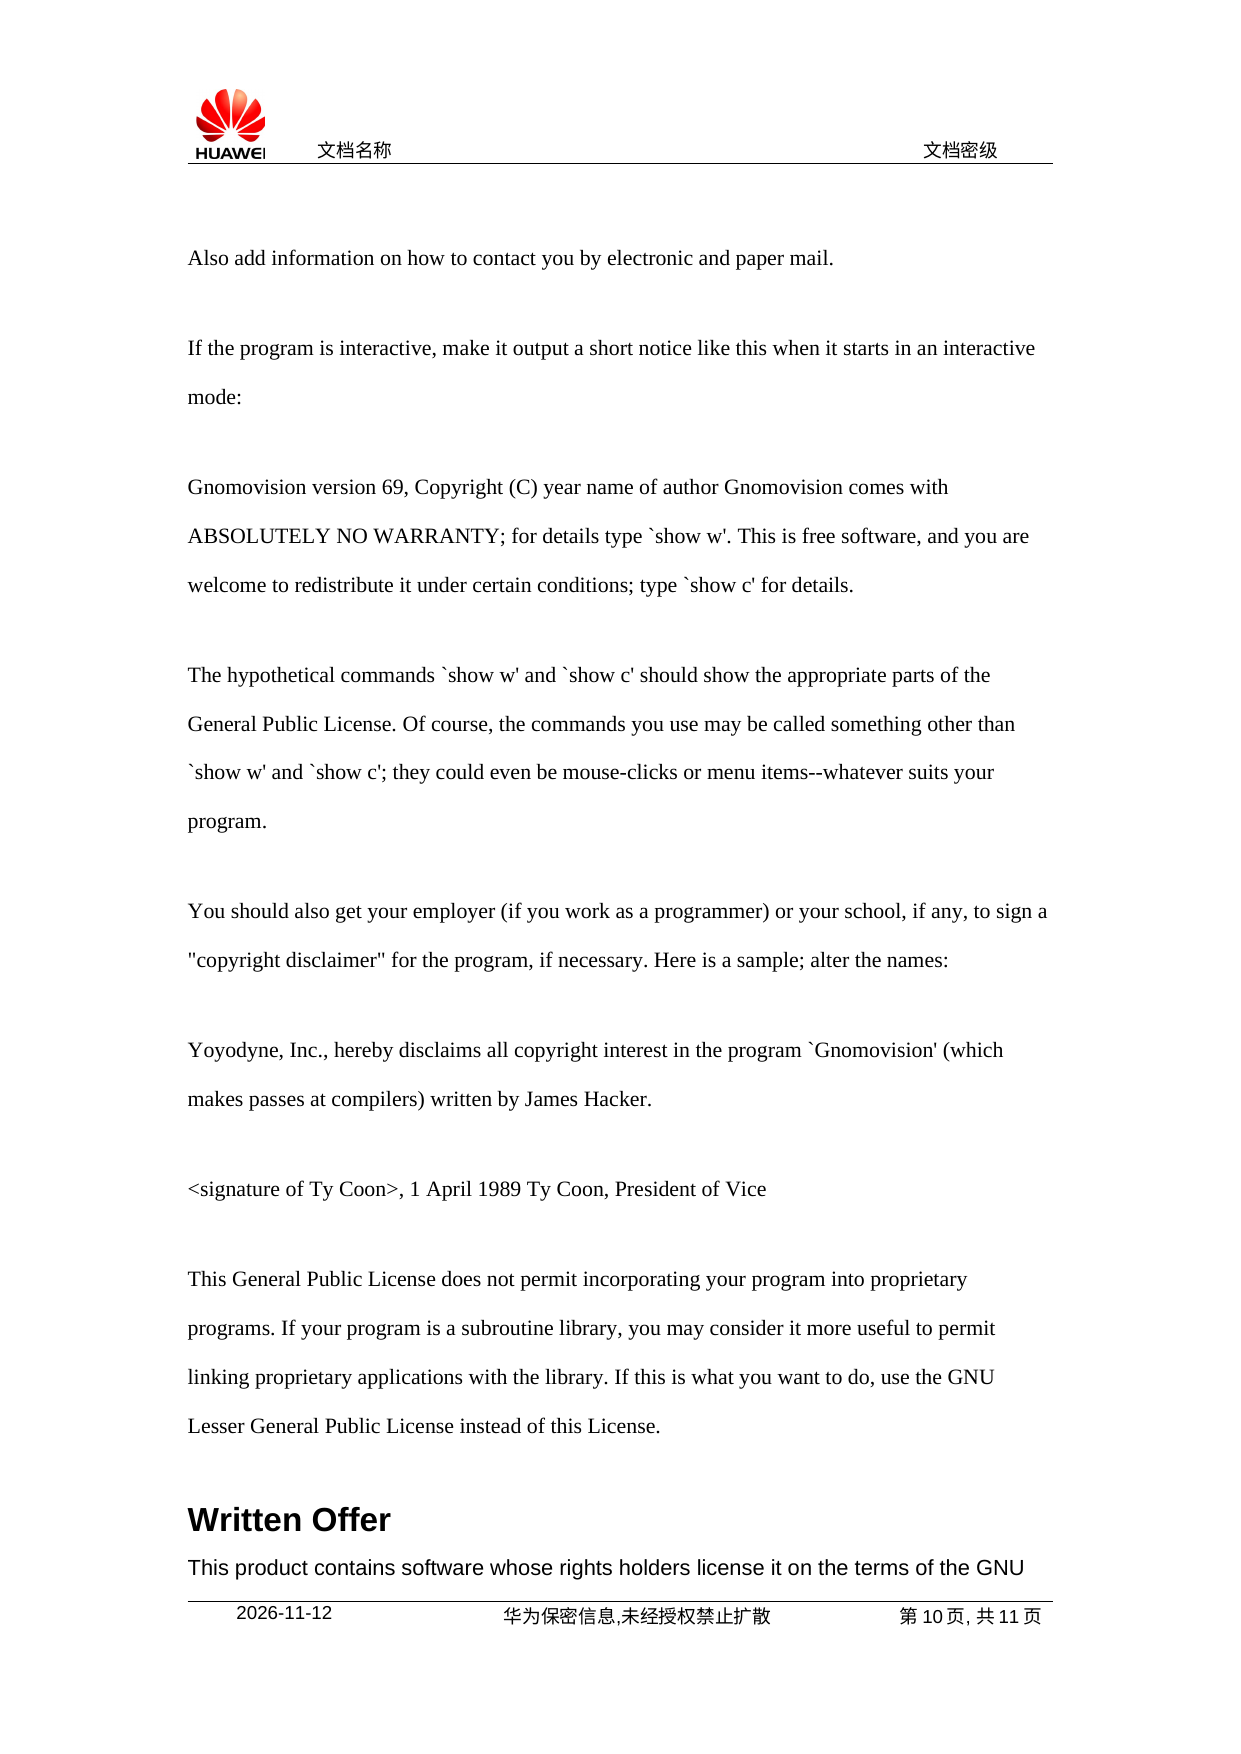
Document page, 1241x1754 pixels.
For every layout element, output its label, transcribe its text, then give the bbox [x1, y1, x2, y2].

picture [196, 89, 265, 159]
text Yoyodyne, Inc., hereby disclaims all copyright interest in the program `Gnomovision' (which makes passes at compilers) written by James Hacker. [187, 1034, 1053, 1115]
text Written Offer [187, 1487, 1053, 1552]
text You should also get your employer (if you work as a programmer) or your school, if any, to sign a "copyright disclaimer" for the program, if necessary. Here is a sample; alter the names: [187, 895, 1053, 976]
text If the program is interactive, make it output a short notice like this when it starts in an interactive mode: [187, 332, 1053, 413]
text The hypothetical commands `show w' and `show c' should show the appropriate parts of the General Public License. Of course, the commands you use may be called something other than `show w' and `show c'; they could even be mouse-clicks or menu items--whatever suits your program. [187, 658, 1053, 837]
text Also add information on how to contact you by electronic and paper mail. [187, 241, 1053, 274]
text This General Public License does not permit incorporating your program into proprietary programs. If your program is a subroutine library, you may consider it more useful to permit linking proprietary applications with the library. If this is what you want to do, use the GNU Lesser General Public License instead of this License. [187, 1263, 1053, 1442]
text <signature of Ty Coon>, 1 April 1989 Ty Coon, President of Vice [187, 1173, 1053, 1205]
text Gnomovision version 69, Copyright (C) year name of author Gnomovision comes with ABSOLUTELY NO WARRANTY; for details type `show w'. This is free software, and you are welcome to redistribute it under certain conditions; type `show c' for details. [187, 471, 1053, 601]
